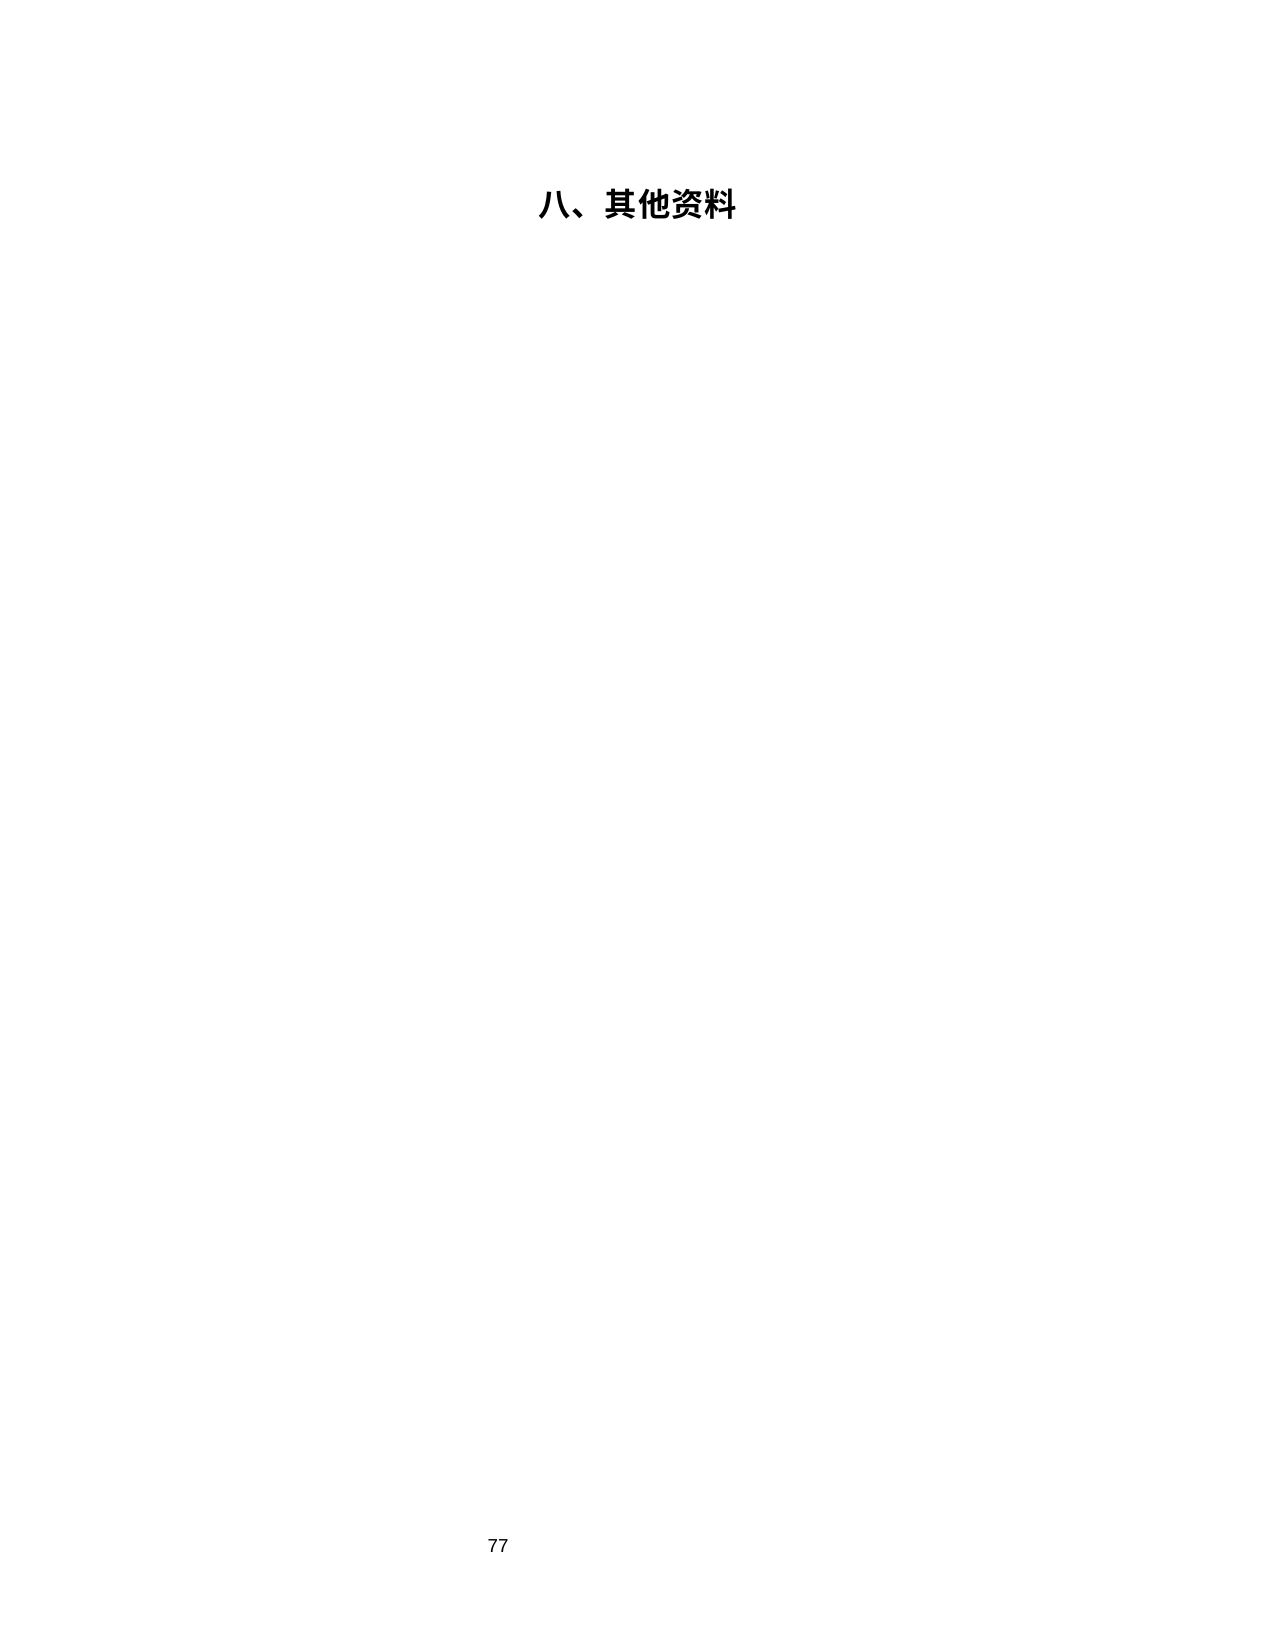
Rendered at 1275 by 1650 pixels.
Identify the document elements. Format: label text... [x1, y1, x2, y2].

subtitle 八、其他资料 [191, 179, 1084, 225]
